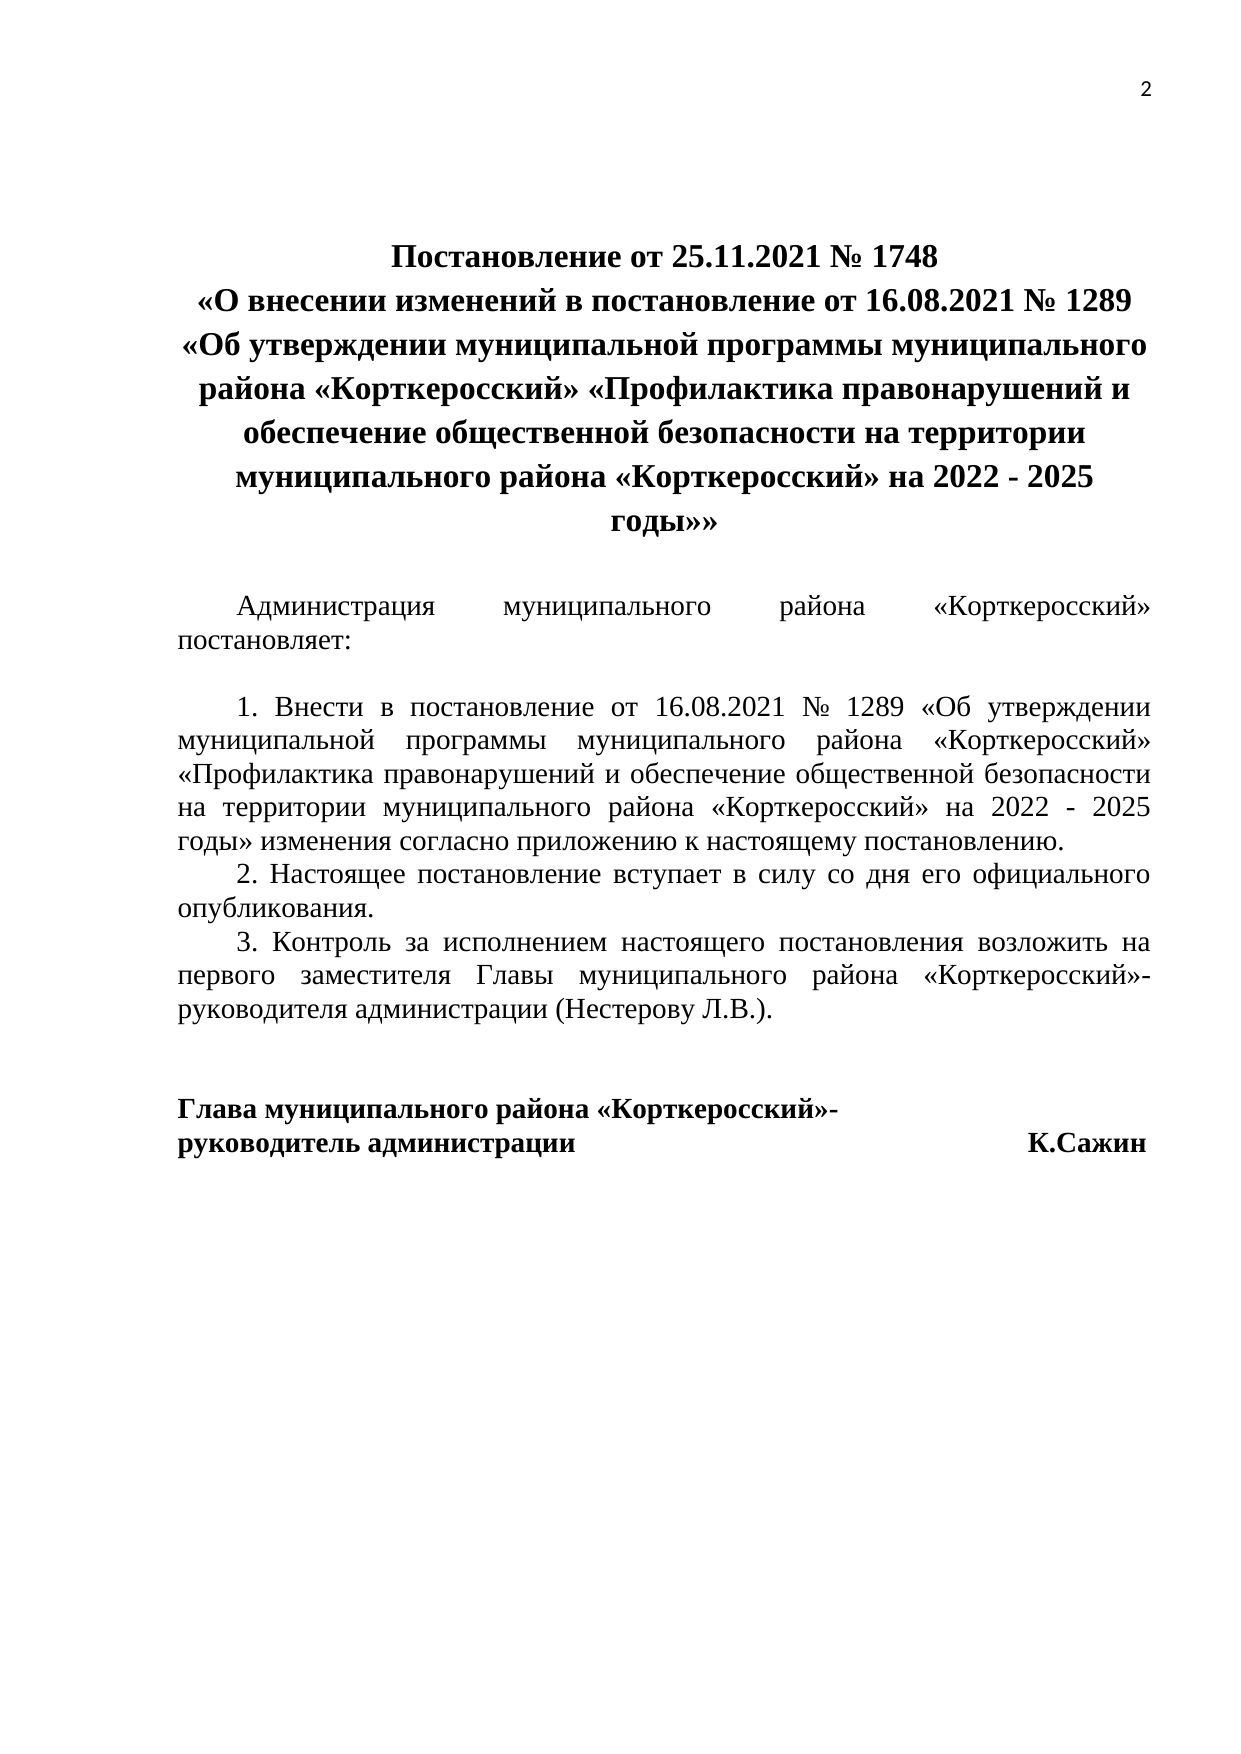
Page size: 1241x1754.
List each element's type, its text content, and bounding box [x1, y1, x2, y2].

text Администрация муниципального района «Корткеросский» постановляет: [177, 588, 1152, 655]
text руководитель администрации К.Сажин [177, 1125, 1152, 1158]
text 3. Контроль за исполнением настоящего постановления возложить на первого заместителя Главы муниципального района «Корткеросский»-руководителя администрации (Нестерову Л.В.). [177, 924, 1152, 1024]
text 2. Настоящее постановление вступает в силу со дня его официального опубликования. [177, 857, 1152, 924]
text Глава муниципального района «Корткеросский»- [177, 1091, 1152, 1125]
text «О внесении изменений в постановление от 16.08.2021 № 1289 «Об утверждении муниципальной программы муниципального района «Корткеросский» «Профилактика правонарушений и обеспечение общественной безопасности на территории муниципального района «Корткеросский» на 2022 - 2025 годы»» [177, 280, 1152, 538]
text 1. Внести в постановление от 16.08.2021 № 1289 «Об утверждении муниципальной программы муниципального района «Корткеросский» «Профилактика правонарушений и обеспечение общественной безопасности на территории муниципального района «Корткеросский» на 2022 - 2025 годы» изменения согласно приложению к настоящему постановлению. [177, 689, 1152, 857]
text Постановление от 25.11.2021 № 1748 [177, 236, 1152, 274]
